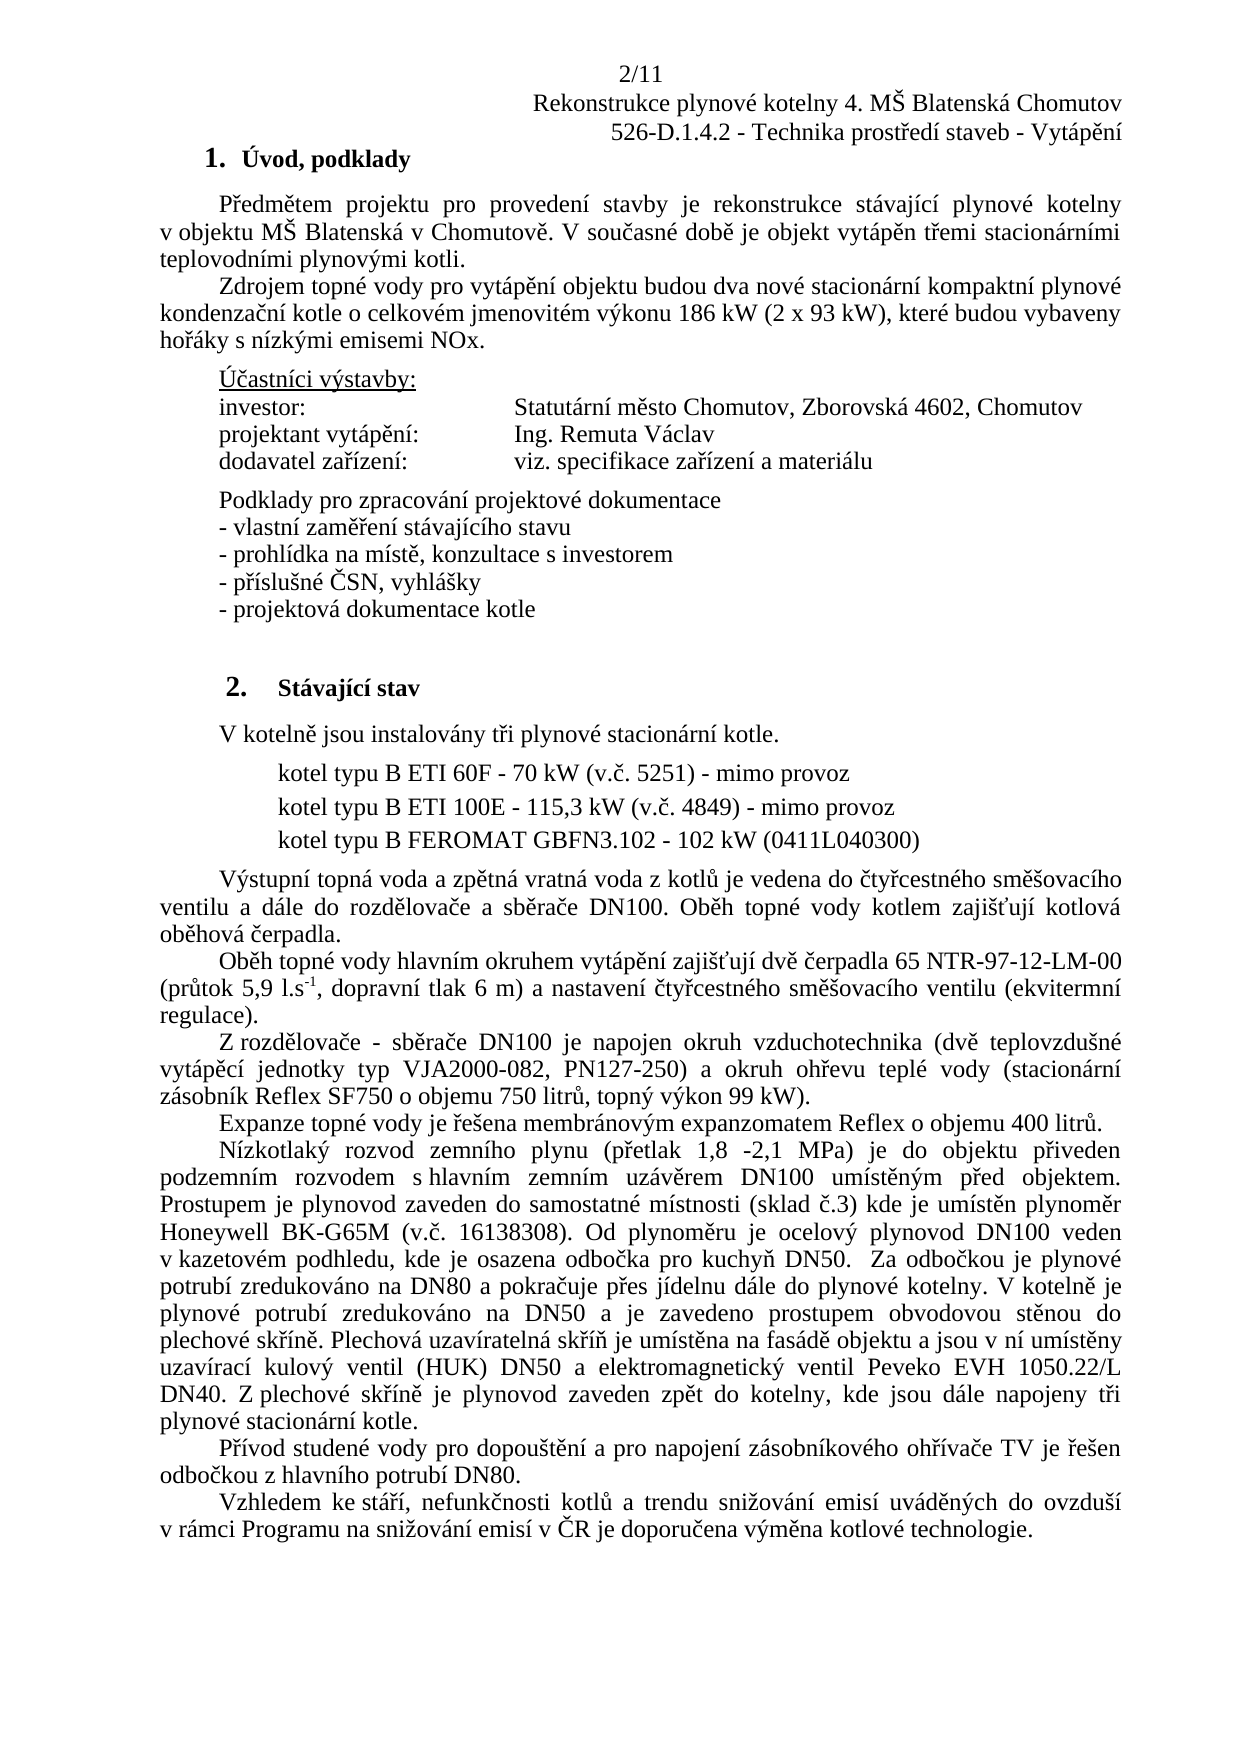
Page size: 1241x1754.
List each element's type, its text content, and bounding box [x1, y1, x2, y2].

text Nízkotlaký rozvod zemního plynu (přetlak 1,8 -2,1 MPa) je do objektu přiveden podzemním rozvodem s hlavním zemním uzávěrem DN100 umístěným před objektem. Prostupem je plynovod zaveden do samostatné místnosti (sklad č.3) kde je umístěn plynoměr Honeywell BK-G65M (v.č. 16138308). Od plynoměru je ocelový plynovod DN100 veden v kazetovém podhledu, kde je osazena odbočka pro kuchyň DN50. Za odbočkou je plynové potrubí zredukováno na DN80 a pokračuje přes jídelnu dále do plynové kotelny. V kotelně je plynové potrubí zredukováno na DN50 a je zavedeno prostupem obvodovou stěnou do plechové skříně. Plechová uzavíratelná skříň je umístěna na fasádě objektu a jsou v ní umístěny uzavírací kulový ventil (HUK) DN50 a elektromagnetický ventil Peveko EVH 1050.22/L DN40. Z plechové skříně je plynovod zaveden zpět do kotelny, kde jsou dále napojeny tři plynové stacionární kotle. [159, 1137, 1122, 1435]
text investor: Statutární město Chomutov, Zborovská 4602, Chomutov [159, 393, 1122, 420]
text - projektová dokumentace kotle [218, 595, 1122, 622]
text Expanze topné vody je řešena membránovým expanzomatem Reflex o objemu 400 litrů. [159, 1110, 1122, 1137]
text dodavatel zařízení: viz. specifikace zařízení a materiálu [159, 447, 1122, 474]
text kotel typu B ETI 60F - 70 kW (v.č. 5251) - mimo provoz [218, 760, 1122, 787]
subtitle Úvod, podklady [204, 145, 1122, 172]
text - příslušné ČSN, vyhlášky [218, 568, 1122, 595]
text Výstupní topná voda a zpětná vratná voda z kotlů je vedena do čtyřcestného směšovacího ventilu a dále do rozdělovače a sběrače DN100. Oběh topné vody kotlem zajišťují kotlová oběhová čerpadla. [159, 866, 1122, 947]
text Z rozdělovače - sběrače DN100 je napojen okruh vzduchotechnika (dvě teplovzdušné vytápěcí jednotky typ VJA2000-082, PN127-250) a okruh ohřevu teplé vody (stacionární zásobník Reflex SF750 o objemu 750 litrů, topný výkon 99 kW). [159, 1029, 1122, 1110]
text Zdrojem topné vody pro vytápění objektu budou dva nové stacionární kompaktní plynové kondenzační kotle o celkovém jmenovitém výkonu 186 kW (2 x 93 kW), které budou vybaveny hořáky s nízkými emisemi NOx. [159, 272, 1122, 354]
text V kotelně jsou instalovány tři plynové stacionární kotle. [159, 720, 1122, 747]
text Předmětem projektu pro provedení stavby je rekonstrukce stávající plynové kotelny v objektu MŠ Blatenská v Chomutově. V současné době je objekt vytápěn třemi stacionárními teplovodními plynovými kotli. [159, 191, 1122, 272]
text kotel typu B ETI 100E - 115,3 kW (v.č. 4849) - mimo provoz [218, 793, 1122, 820]
text - prohlídka na místě, konzultace s investorem [218, 541, 1122, 568]
text Přívod studené vody pro dopouštění a pro napojení zásobníkového ohřívače TV je řešen odbočkou z hlavního potrubí DN80. [159, 1435, 1122, 1489]
text kotel typu B FEROMAT GBFN3.102 - 102 kW (0411L040300) [218, 827, 1122, 854]
text projektant vytápění: Ing. Remuta Václav [159, 420, 1122, 447]
text Oběh topné vody hlavním okruhem vytápění zajišťují dvě čerpadla 65 NTR-97-12-LM-00 (průtok 5,9 l.s-1, dopravní tlak 6 m) a nastavení čtyřcestného směšovacího ventilu (ekvitermní regulace). [159, 947, 1122, 1029]
text Podklady pro zpracování projektové dokumentace [218, 487, 1122, 514]
text Účastníci výstavby: [159, 366, 1122, 393]
text Vzhledem ke stáří, nefunkčnosti kotlů a trendu snižování emisí uváděných do ovzduší v rámci Programu na snižování emisí v ČR je doporučena výměna kotlové technologie. [159, 1489, 1122, 1543]
subtitle Stávající stav [225, 674, 1122, 702]
text - vlastní zaměření stávajícího stavu [218, 514, 1122, 541]
